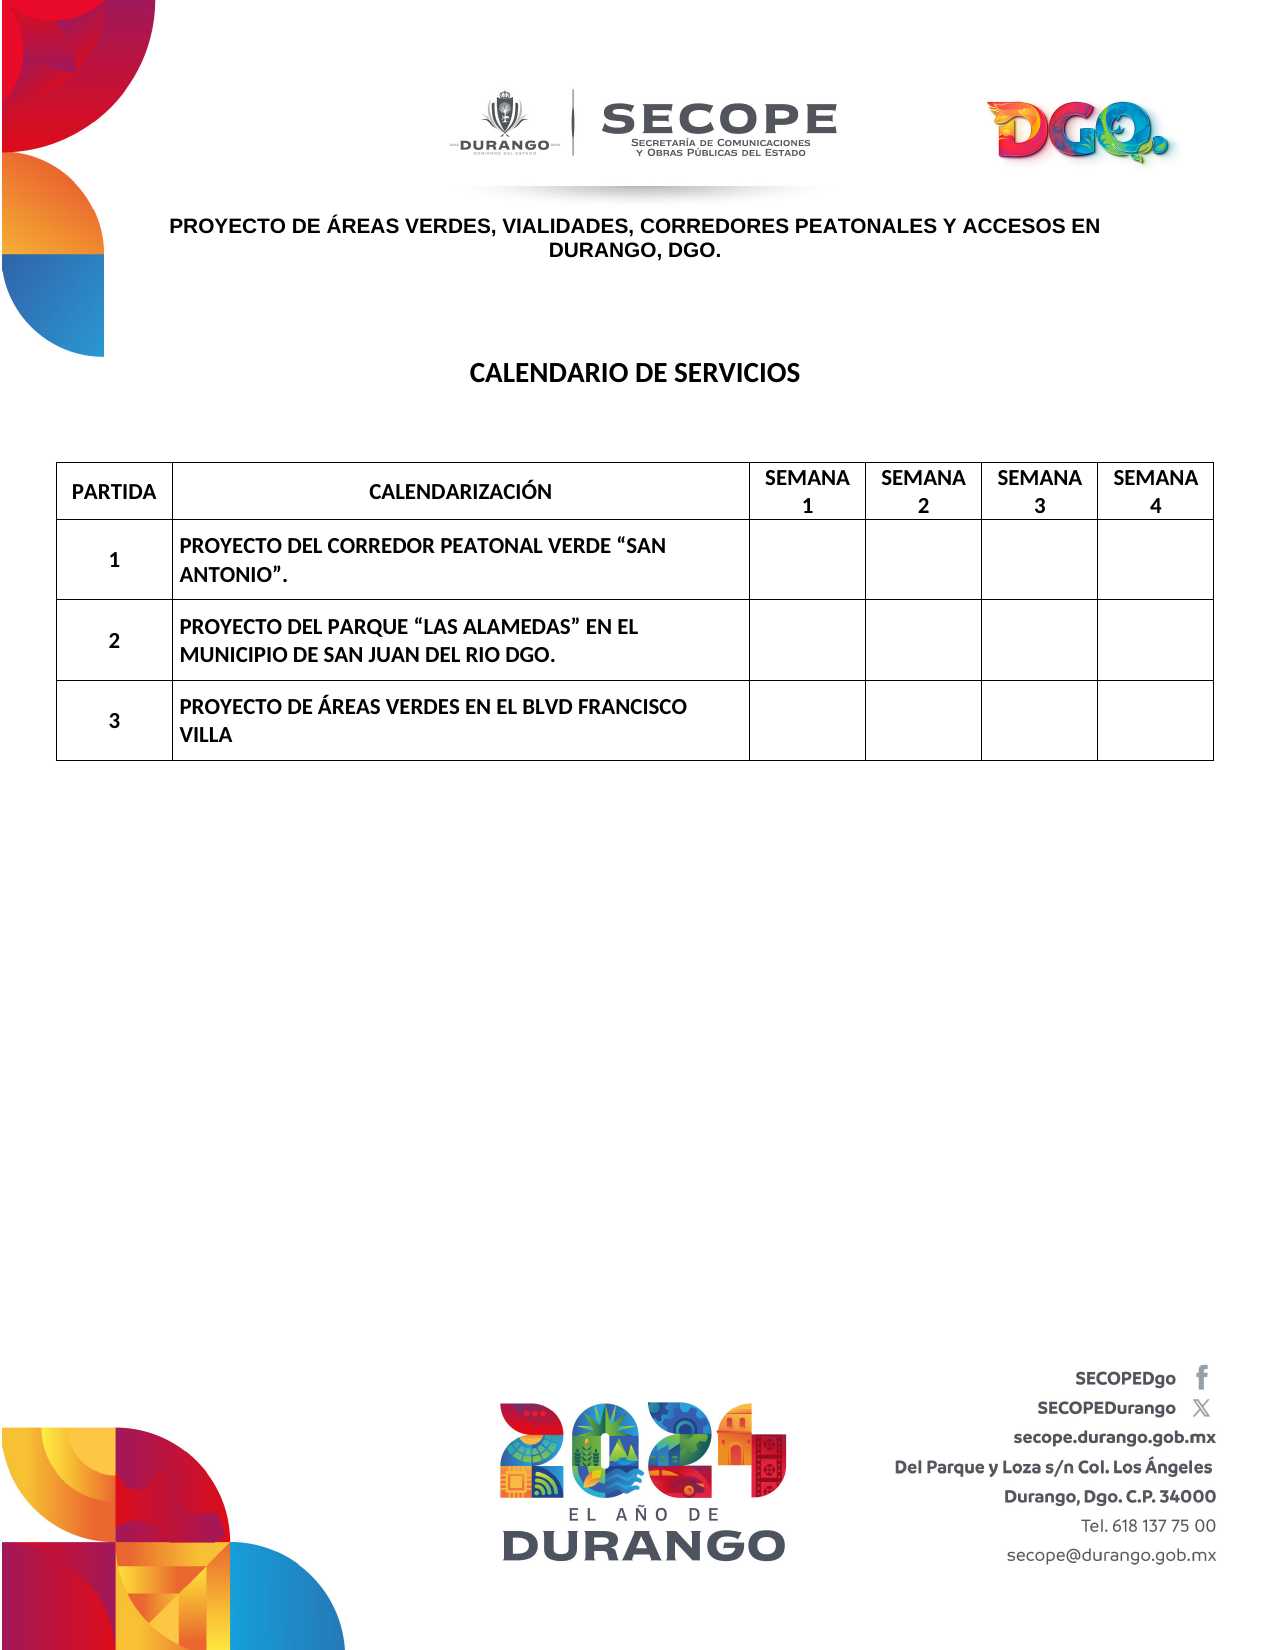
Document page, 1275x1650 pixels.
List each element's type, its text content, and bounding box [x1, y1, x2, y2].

table_header SEMANA 2 [866, 463, 981, 519]
table_header SEMANA 4 [1098, 463, 1213, 519]
table_cell 1 [57, 520, 172, 599]
table_header SEMANA 1 [750, 463, 865, 519]
table_cell [866, 681, 981, 760]
table_header PARTIDA [57, 463, 172, 519]
table_cell 2 [57, 600, 172, 679]
table_cell [750, 520, 865, 599]
picture [2, 0, 1275, 1650]
table_cell [866, 600, 981, 679]
table_cell PROYECTO DEL CORREDOR PEATONAL VERDE “SAN ANTONIO”. [173, 520, 749, 599]
table_cell [982, 600, 1097, 679]
text CALENDARIO DE SERVICIOS [148, 354, 1122, 390]
table_cell [982, 520, 1097, 599]
table_cell 3 [57, 681, 172, 760]
table_cell [1098, 520, 1213, 599]
table_header CALENDARIZACIÓN [173, 463, 749, 519]
table_cell [1098, 600, 1213, 679]
table_cell PROYECTO DE ÁREAS VERDES EN EL BLVD FRANCISCO VILLA [173, 681, 749, 760]
table_cell [866, 520, 981, 599]
table_cell PROYECTO DEL PARQUE “LAS ALAMEDAS” EN EL MUNICIPIO DE SAN JUAN DEL RIO DGO. [173, 600, 749, 679]
table_header SEMANA 3 [982, 463, 1097, 519]
table_cell [982, 681, 1097, 760]
table_cell [1098, 681, 1213, 760]
table_cell [750, 681, 865, 760]
table_cell [750, 600, 865, 679]
